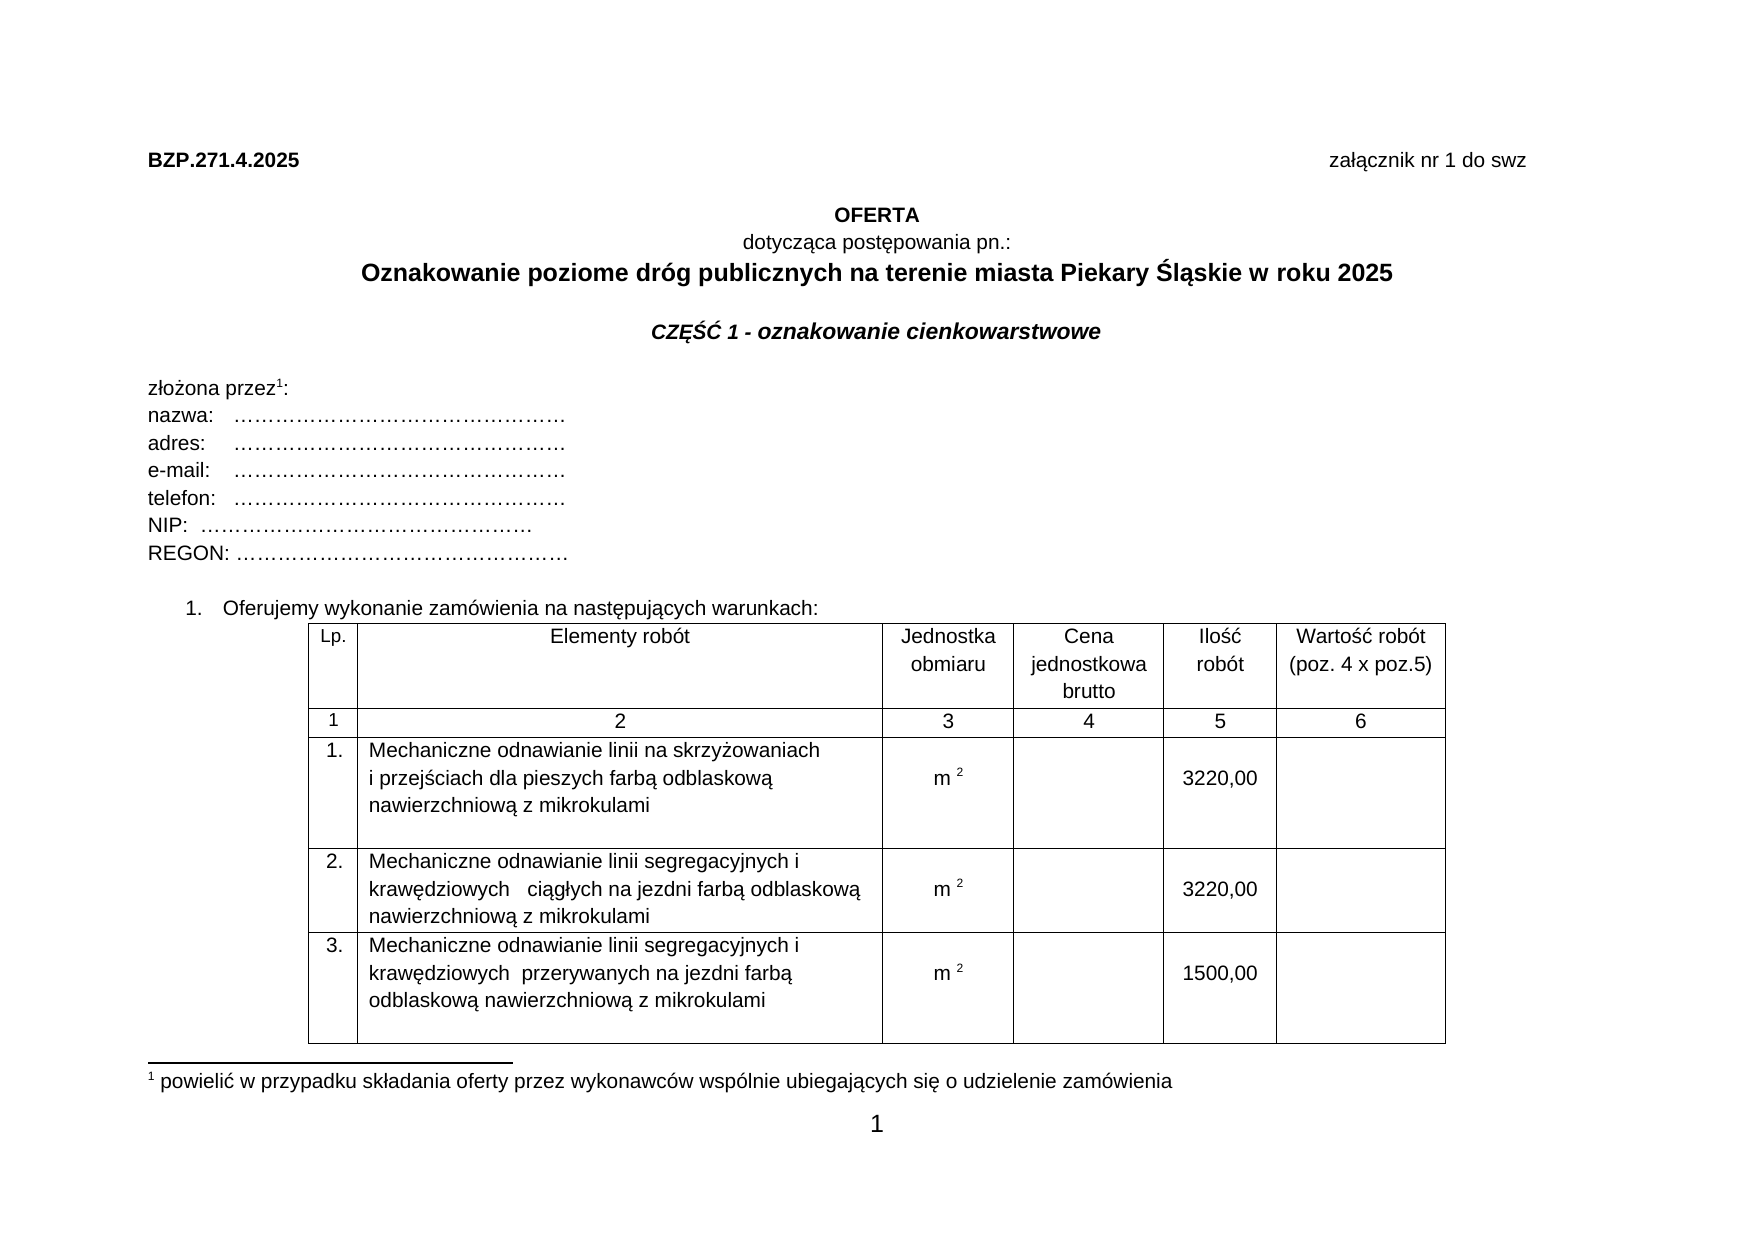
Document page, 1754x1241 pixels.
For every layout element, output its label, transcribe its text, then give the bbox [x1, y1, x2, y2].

table_header Ilość robót [1164, 624, 1276, 708]
table_cell [1277, 849, 1445, 932]
table_cell 1 [309, 709, 357, 737]
table_cell Mechaniczne odnawianie linii segregacyjnych i krawędziowych ciągłych na jezdni farbą odblaskową nawierzchniową z mikrokulami [358, 849, 882, 932]
text REGON: ………………………………………… [148, 541, 1606, 565]
table_cell m 2 [883, 738, 1013, 848]
table_cell 5 [1164, 709, 1276, 737]
table_cell Mechaniczne odnawianie linii segregacyjnych i krawędziowych przerywanych na jezdni farbą odblaskową nawierzchniową z mikrokulami [358, 933, 882, 1043]
text nazwa: ………………………………………… [148, 403, 1606, 427]
text CZĘŚĆ 1 - oznakowanie cienkowarstwowe [148, 318, 1606, 344]
table_cell [1014, 738, 1163, 848]
table_header Wartość robót (poz. 4 x poz.5) [1277, 624, 1445, 708]
text BZP.271.4.2025 załącznik nr 1 do swz [148, 148, 1606, 172]
table_cell 3. [309, 933, 357, 1043]
table_header Lp. [309, 624, 357, 708]
text NIP: ………………………………………… [148, 513, 1606, 537]
text OFERTA [148, 203, 1606, 227]
table_cell 3220,00 [1164, 849, 1276, 932]
table_cell [1014, 849, 1163, 932]
table_cell [1014, 933, 1163, 1043]
table_cell [1277, 738, 1445, 848]
text dotycząca postępowania pn.: [148, 230, 1606, 254]
table_cell 3 [883, 709, 1013, 737]
table_cell Mechaniczne odnawianie linii na skrzyżowaniach i przejściach dla pieszych farbą odblaskową nawierzchniową z mikrokulami [358, 738, 882, 848]
table_header Jednostka obmiaru [883, 624, 1013, 708]
table_cell 2 [358, 709, 882, 737]
list Oferujemy wykonanie zamówienia na następujących warunkach: [185, 596, 1606, 620]
text Oznakowanie poziome dróg publicznych na terenie miasta Piekary Śląskie w roku 2025 [148, 258, 1606, 286]
table_header Cena jednostkowa brutto [1014, 624, 1163, 708]
text telefon: ………………………………………… [148, 486, 1606, 510]
table_cell m 2 [883, 849, 1013, 932]
text adres: ………………………………………… [148, 431, 1606, 455]
table_cell 4 [1014, 709, 1163, 737]
table_header Elementy robót [358, 624, 882, 708]
table_cell 3220,00 [1164, 738, 1276, 848]
table_cell 1500,00 [1164, 933, 1276, 1043]
table_cell 6 [1277, 709, 1445, 737]
table_cell 2. [309, 849, 357, 932]
table_cell 1. [309, 738, 357, 848]
text złożona przez: [148, 376, 1606, 400]
text e-mail: ………………………………………… [148, 458, 1606, 482]
table_cell [1277, 933, 1445, 1043]
table_cell m 2 [883, 933, 1013, 1043]
